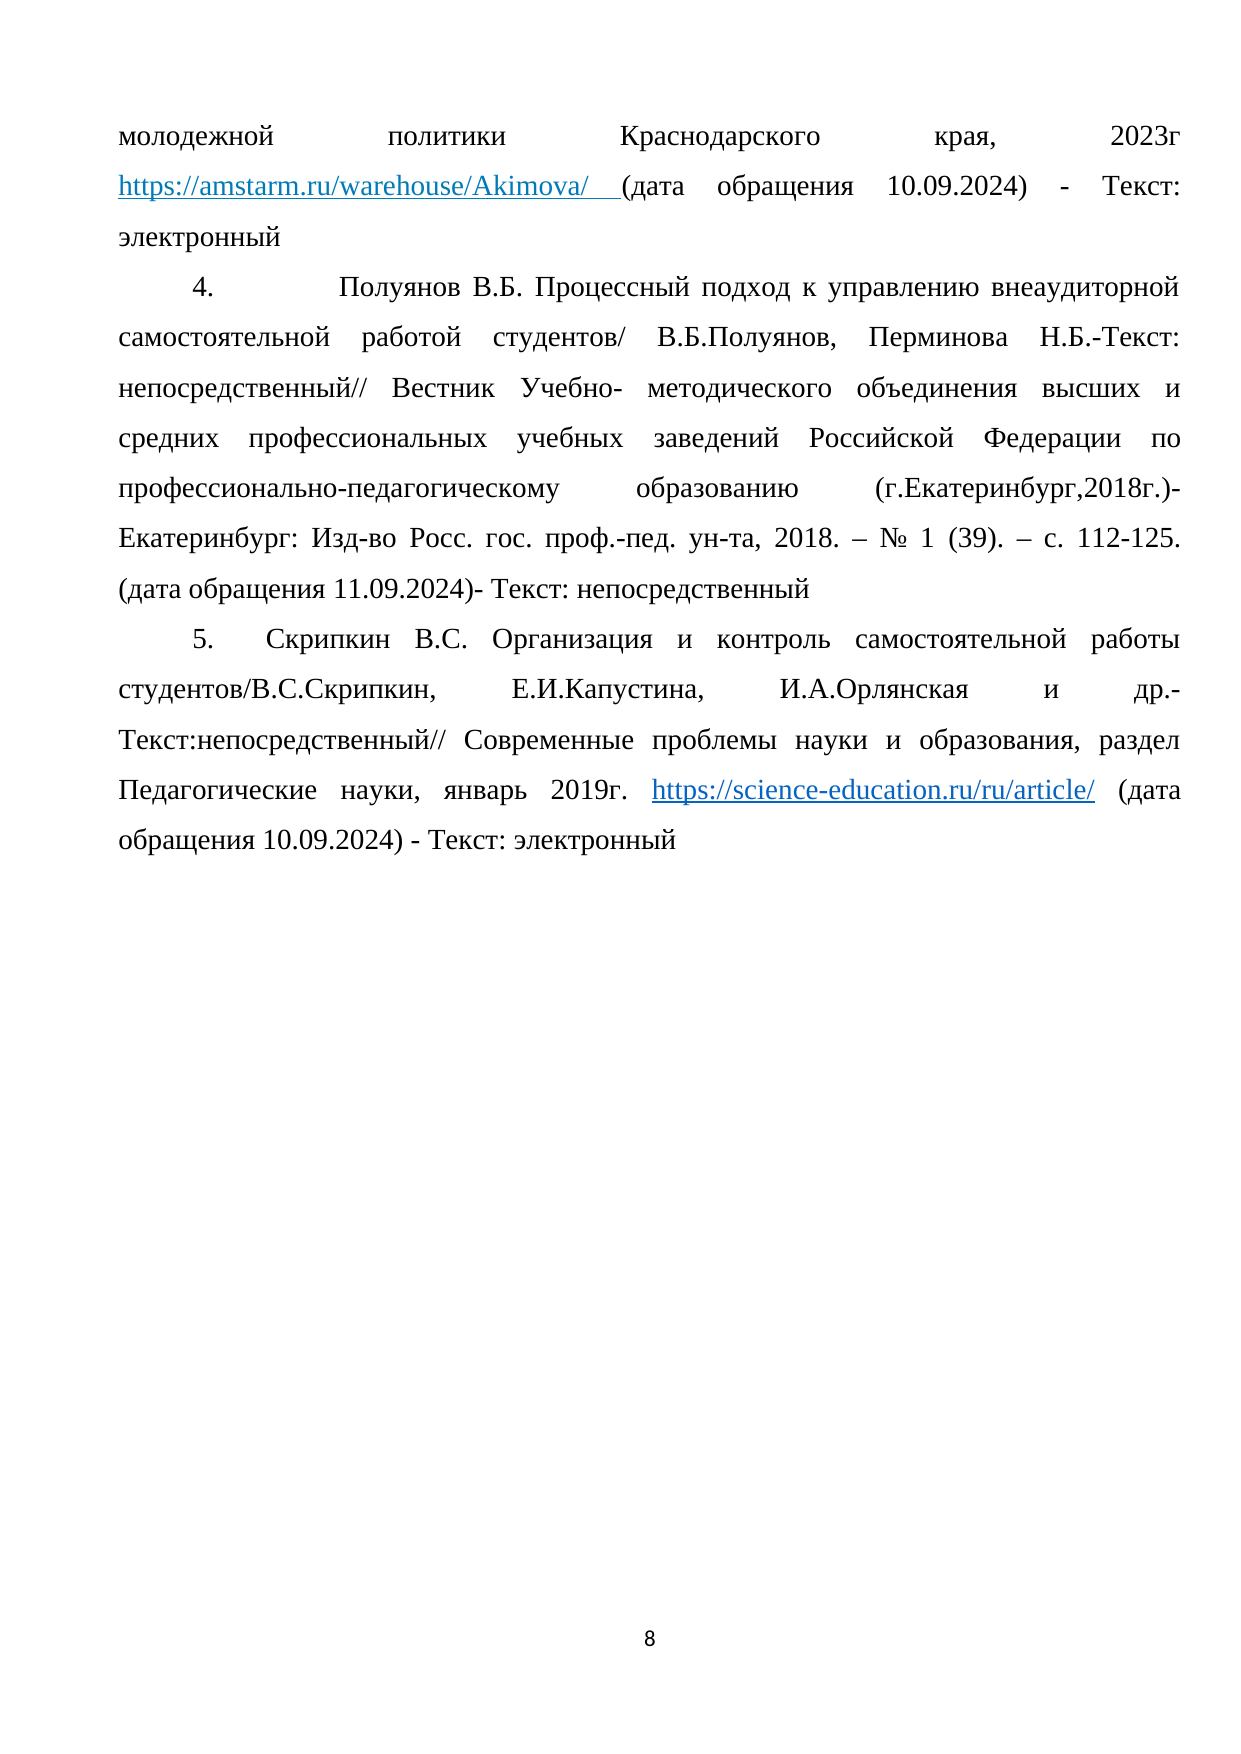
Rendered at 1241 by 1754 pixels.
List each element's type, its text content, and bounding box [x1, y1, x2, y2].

list Полуянов В.Б. Процессный подход к управлению внеаудиторной самостоятельной работой студентов/ В.Б.Полуянов, Перминова Н.Б.-Текст: непосредственный// Вестник Учебно- методического объединения высших и средних профессиональных учебных заведений Российской Федерации по профессионально-педагогическому образованию (г.Екатеринбург,2018г.)- Екатеринбург: Изд-во Росс. гос. проф.-пед. ун-та, 2018. – № 1 (39). – с. 112-125. (дата обращения 11.09.2024)- Текст: непосредственный [118, 269, 1181, 604]
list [118, 118, 1181, 252]
list Скрипкин В.С. Организация и контроль самостоятельной работы студентов/В.С.Скрипкин, Е.И.Капустина, И.А.Орлянская и др.-Текст:непосредственный// Современные проблемы науки и образования, раздел Педагогические науки, январь 2019г. https://science-education.ru/ru/article/ (дата обращения 10.09.2024) - Текст: электронный [118, 621, 1181, 856]
